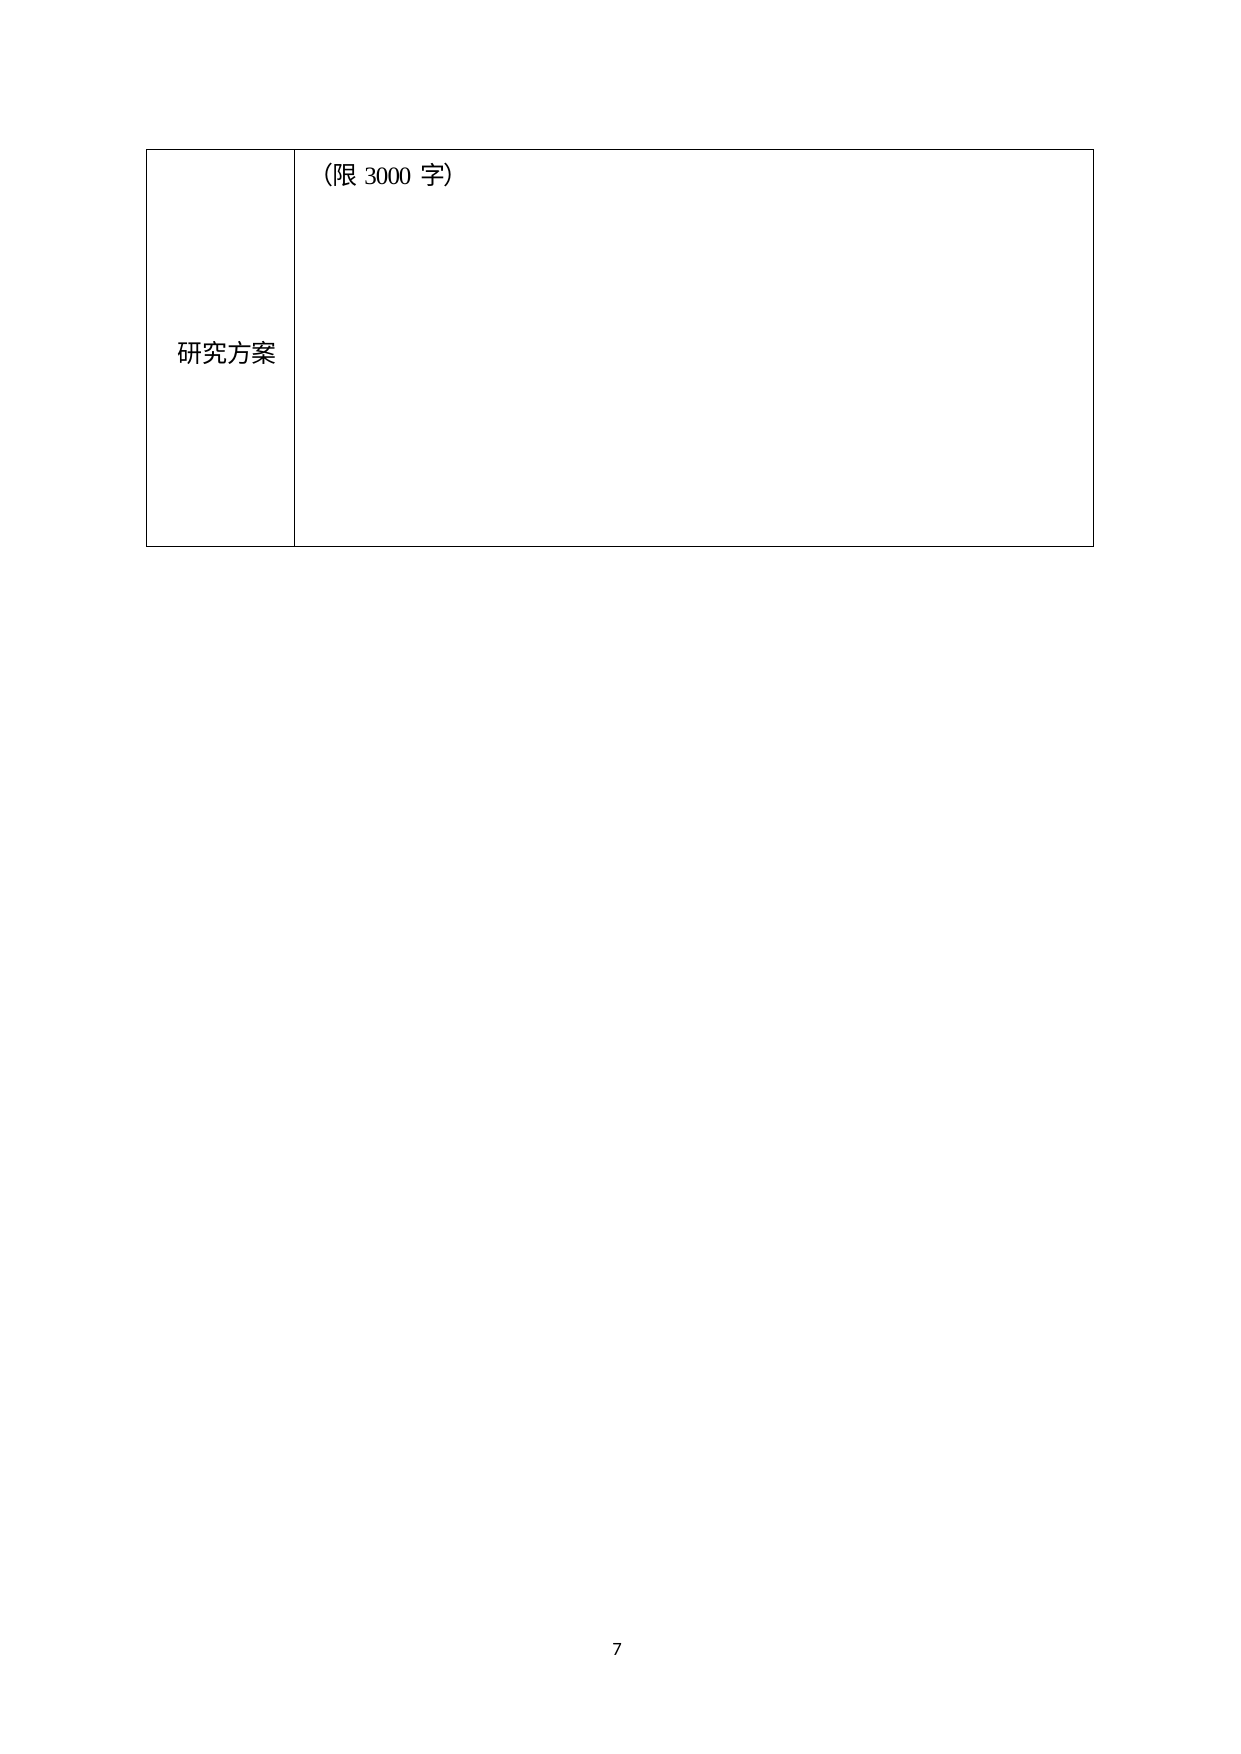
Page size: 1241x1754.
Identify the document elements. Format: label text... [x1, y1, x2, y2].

table_cell 研究方案 [147, 150, 294, 546]
table_cell （限 3000 字） [295, 150, 1093, 546]
